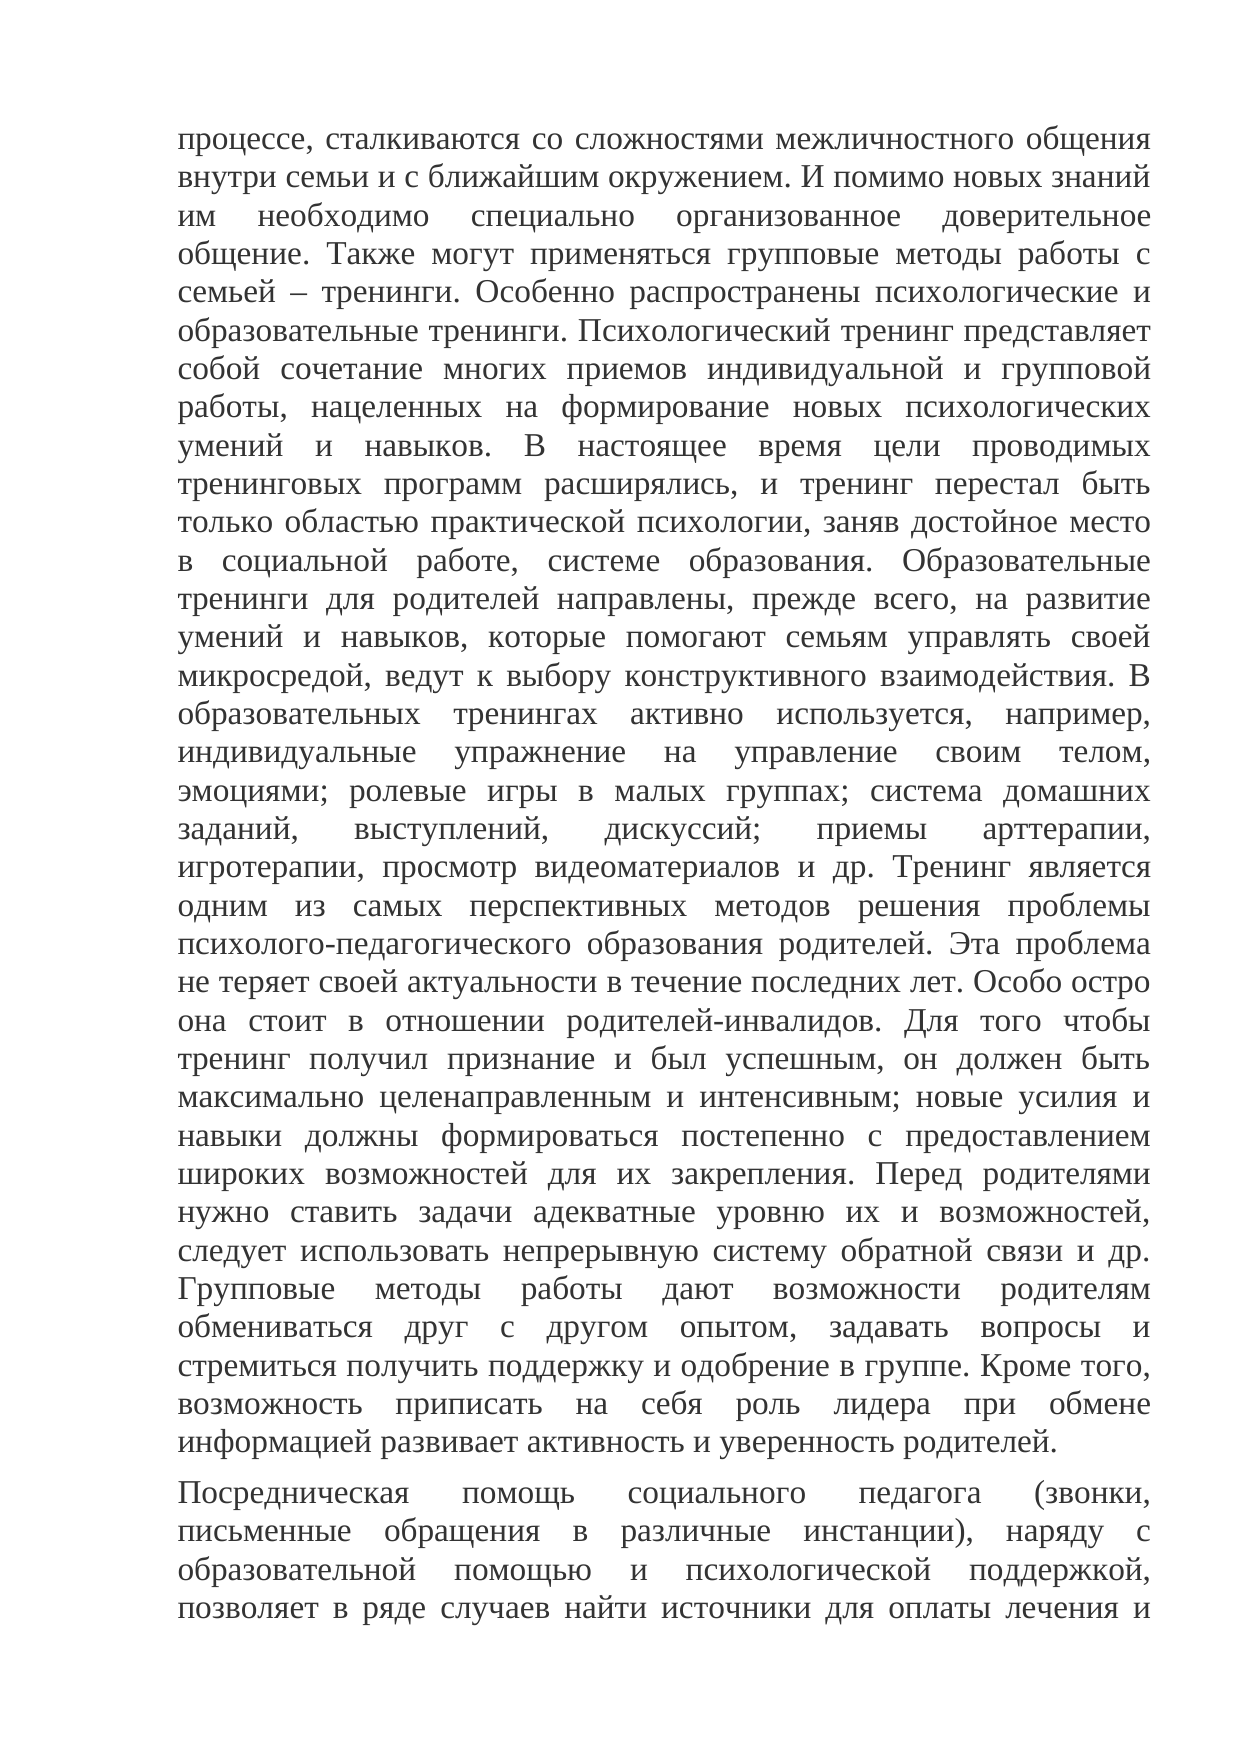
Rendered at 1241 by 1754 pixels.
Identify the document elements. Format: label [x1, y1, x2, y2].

text [177, 1472, 1152, 1625]
text [177, 118, 1152, 1460]
